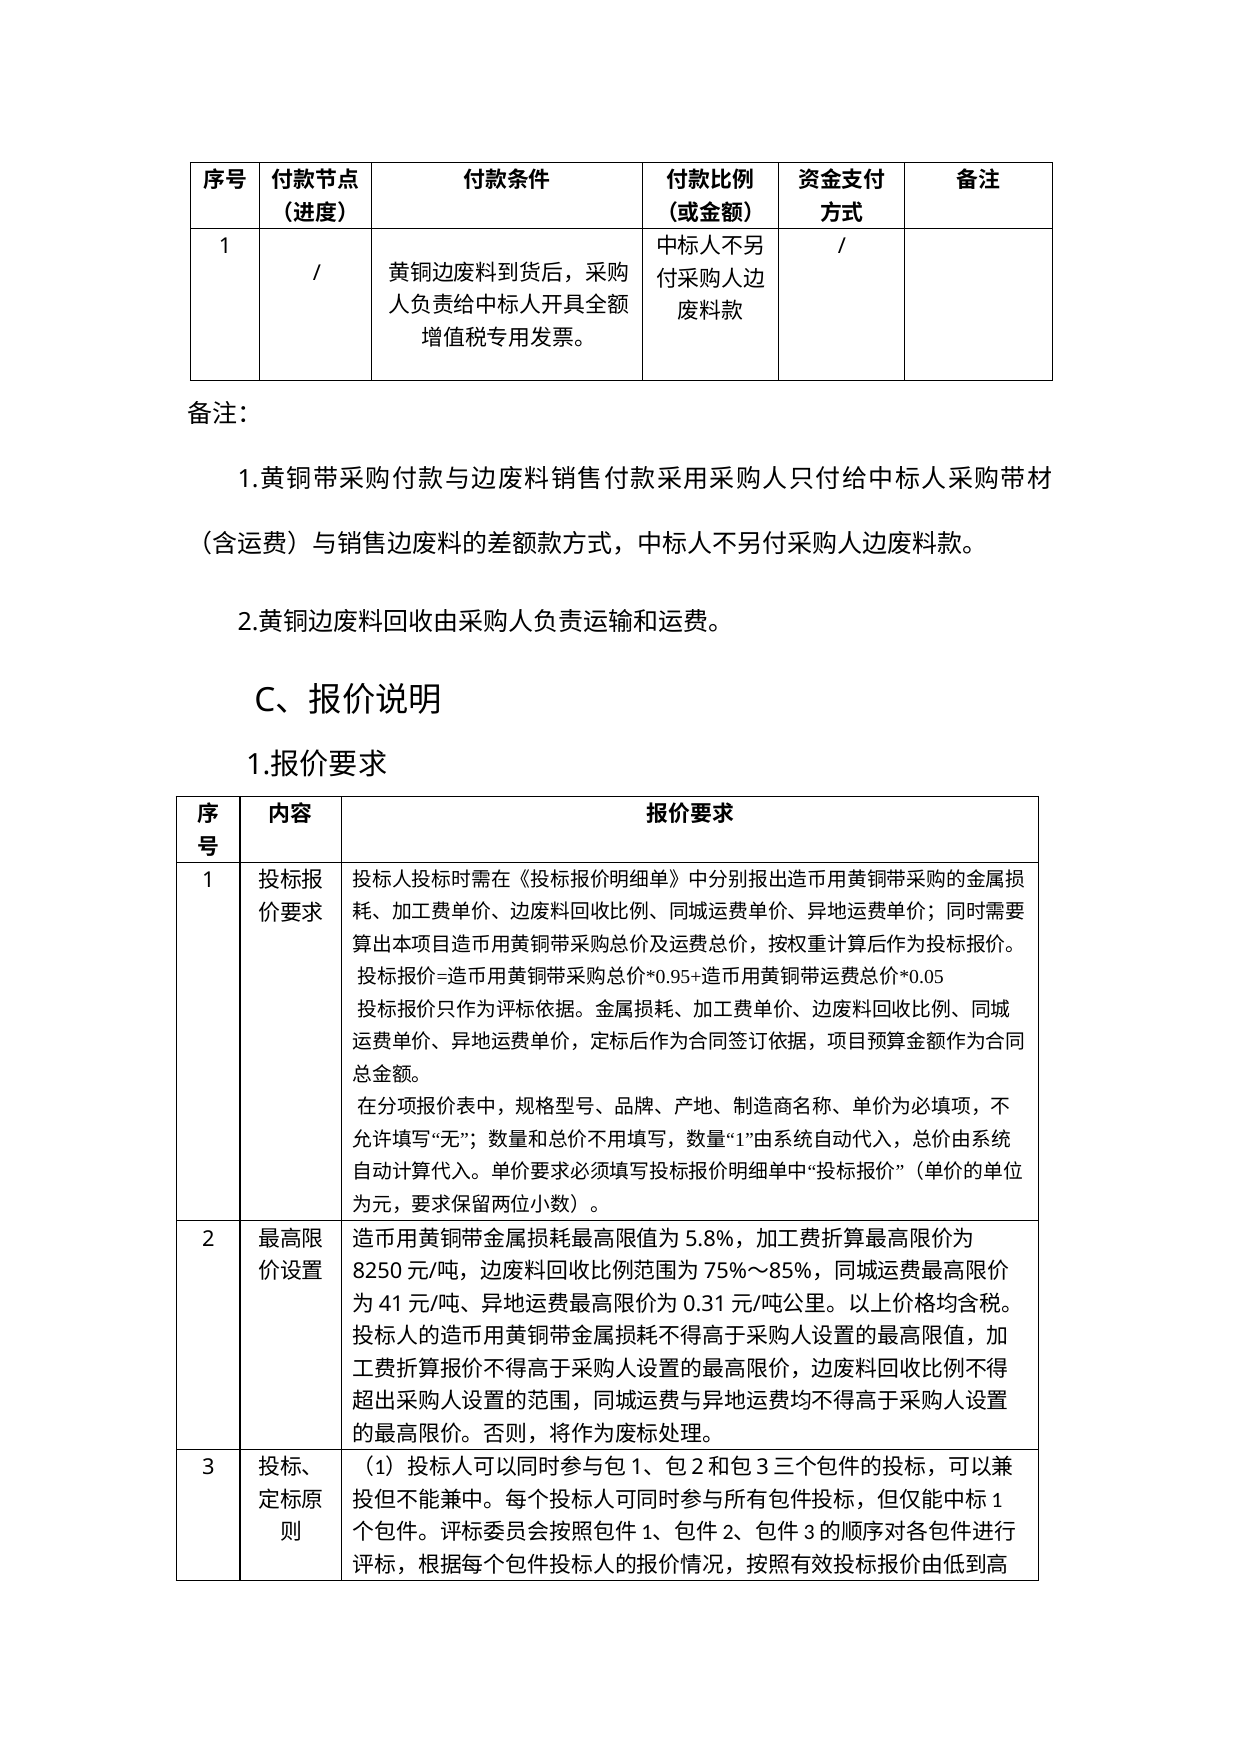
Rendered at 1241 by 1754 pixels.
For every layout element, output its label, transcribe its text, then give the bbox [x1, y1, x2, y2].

text C、报价说明 [187, 666, 1053, 731]
table_header 备注 [905, 163, 1052, 228]
table_cell 投标报价要求 [241, 863, 341, 1220]
table_header 付款条件 [372, 163, 642, 228]
table_cell 1 [191, 229, 259, 380]
table_cell 投标人投标时需在《投标报价明细单》中分别报出造币用黄铜带采购的金属损耗、加工费单价、边废料回收比例、同城运费单价、异地运费单价；同时需要算出本项目造币用黄铜带采购总价及运费总价，按权重计算后作为投标报价。 投标报价=造币用黄铜带采购总价*0.95+造币用黄铜带运费总价*0.05 投标报价只作为评标依据。金属损耗、加工费单价、边废料回收比例、同城运费单价、异地运费单价，定标后作为合同签订依据，项目预算金额作为合同总金额。 在分项报价表中，规格型号、品牌、产地、制造商名称、单价为必填项，不允许填写“无”；数量和总价不用填写，数量“1”由系统自动代入，总价由系统自动计算代入。单价要求必须填写投标报价明细单中“投标报价”（单价的单位为元，要求保留两位小数）。 [342, 863, 1038, 1220]
text 2.黄铜边废料回收由采购人负责运输和运费。 [187, 588, 1053, 653]
table_header 付款节点 （进度） [260, 163, 371, 228]
text 1.黄铜带采购付款与边废料销售付款采用采购人只付给中标人采购带材（含运费）与销售边废料的差额款方式，中标人不另付采购人边废料款。 [187, 446, 1053, 576]
table_header 资金支付方式 [779, 163, 904, 228]
table_cell / [260, 229, 371, 380]
table_cell 黄铜边废料到货后，采购人负责给中标人开具全额增值税专用发票。 [372, 229, 642, 380]
table_cell 2 [177, 1221, 239, 1449]
text 1.报价要求 [187, 731, 1053, 796]
table_cell 最高限价设置 [241, 1221, 341, 1449]
table_cell 投标、定标原则 [241, 1450, 341, 1580]
text 备注： [187, 381, 1053, 446]
table_header 内容 [241, 797, 341, 862]
table_header 付款比例 （或金额） [643, 163, 778, 228]
table_cell 中标人不另付采购人边废料款 [643, 229, 778, 380]
table_cell [905, 229, 1052, 380]
table_cell 造币用黄铜带金属损耗最高限值为5.8%，加工费折算最高限价为8250元/吨，边废料回收比例范围为75%～85%，同城运费最高限价为41元/吨、异地运费最高限价为0.31元/吨公里。以上价格均含税。 投标人的造币用黄铜带金属损耗不得高于采购人设置的最高限值，加工费折算报价不得高于采购人设置的最高限价，边废料回收比例不得超出采购人设置的范围，同城运费与异地运费均不得高于采购人设置的最高限价。否则，将作为废标处理。 [342, 1221, 1038, 1449]
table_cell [342, 1450, 1038, 1580]
table_cell 1 [177, 863, 239, 1220]
table_header 报价要求 [342, 797, 1038, 862]
table_cell 3 [177, 1450, 239, 1580]
table_header 序号 [177, 797, 239, 862]
table_cell / [779, 229, 904, 380]
table_header 序号 [191, 163, 259, 228]
